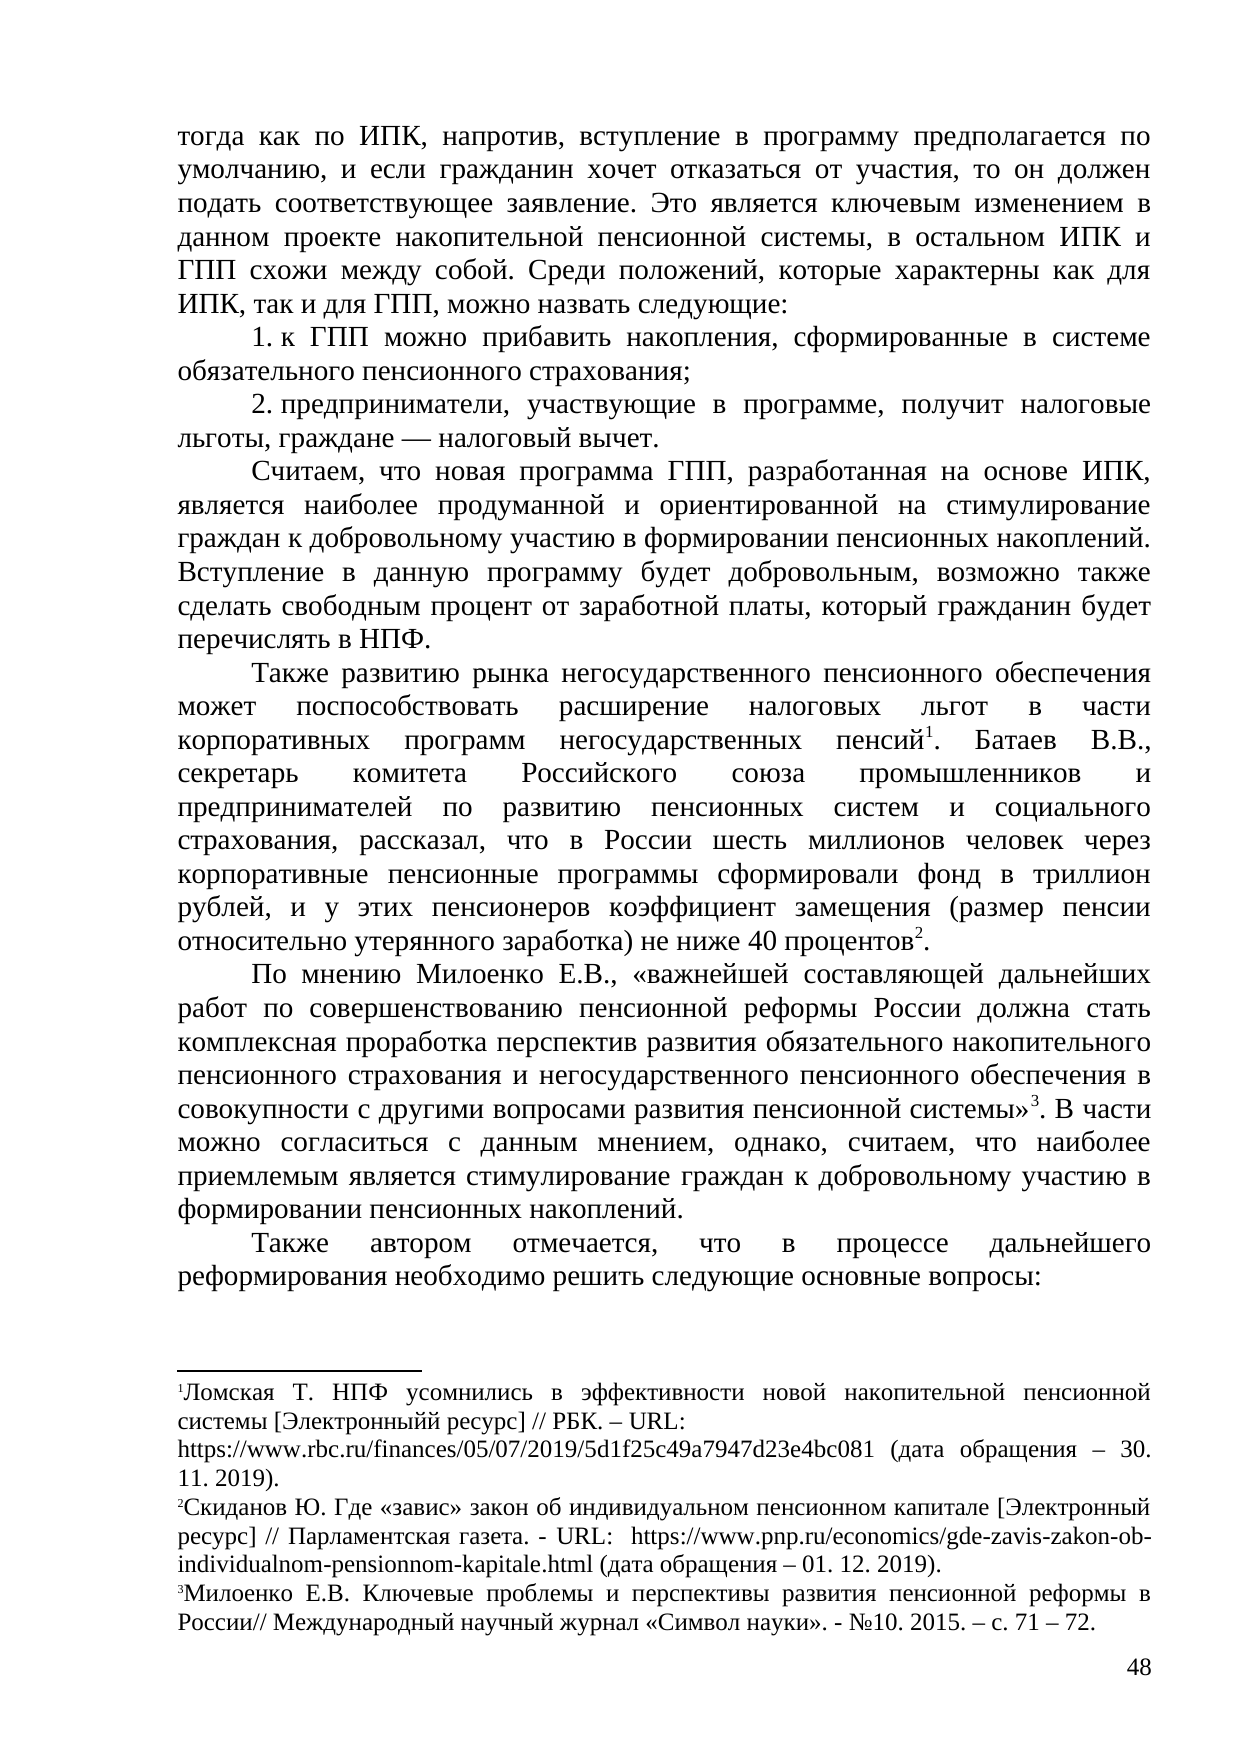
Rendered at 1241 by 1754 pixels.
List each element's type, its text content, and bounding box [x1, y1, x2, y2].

text Также автором отмечается, что в процессе дальнейшего реформирования необходимо решить следующие основные вопросы: [177, 1225, 1152, 1292]
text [177, 118, 1152, 319]
text Считаем, что новая программа ГПП, разработанная на основе ИПК, является наиболее продуманной и ориентированной на стимулирование граждан к добровольному участию в формировании пенсионных накоплений. Вступление в данную программу будет добровольным, возможно также сделать свободным процент от заработной платы, который гражданин будет перечислять в НПФ. [177, 453, 1152, 655]
text По мнению Милоенко Е.В., «важнейшей составляющей дальнейших работ по совершенствованию пенсионной реформы России должна стать комплексная проработка перспектив развития обязательного накопительного пенсионного страхования и негосударственного пенсионного обеспечения в совокупности с другими вопросами развития пенсионной системы». В части можно согласиться с данным мнением, однако, считаем, что наиболее приемлемым является стимулирование граждан к добровольному участию в формировании пенсионных накоплений. [177, 957, 1152, 1225]
list предприниматели, участвующие в программе, получит налоговые льготы, граждане — налоговый вычет. [177, 386, 1152, 453]
list к ГПП можно прибавить накопления, сформированные в системе обязательного пенсионного страхования; [177, 319, 1152, 386]
text Также развитию рынка негосударственного пенсионного обеспечения может поспособствовать расширение налоговых льгот в части корпоративных программ негосударственных пенсий. Батаев В.В., секретарь комитета Российского союза промышленников и предпринимателей по развитию пенсионных систем и социального страхования, рассказал, что в России шесть миллионов человек через корпоративные пенсионные программы сформировали фонд в триллион рублей, и у этих пенсионеров коэффициент замещения (размер пенсии относительно утерянного заработка) не ниже 40 процентов. [177, 655, 1152, 957]
